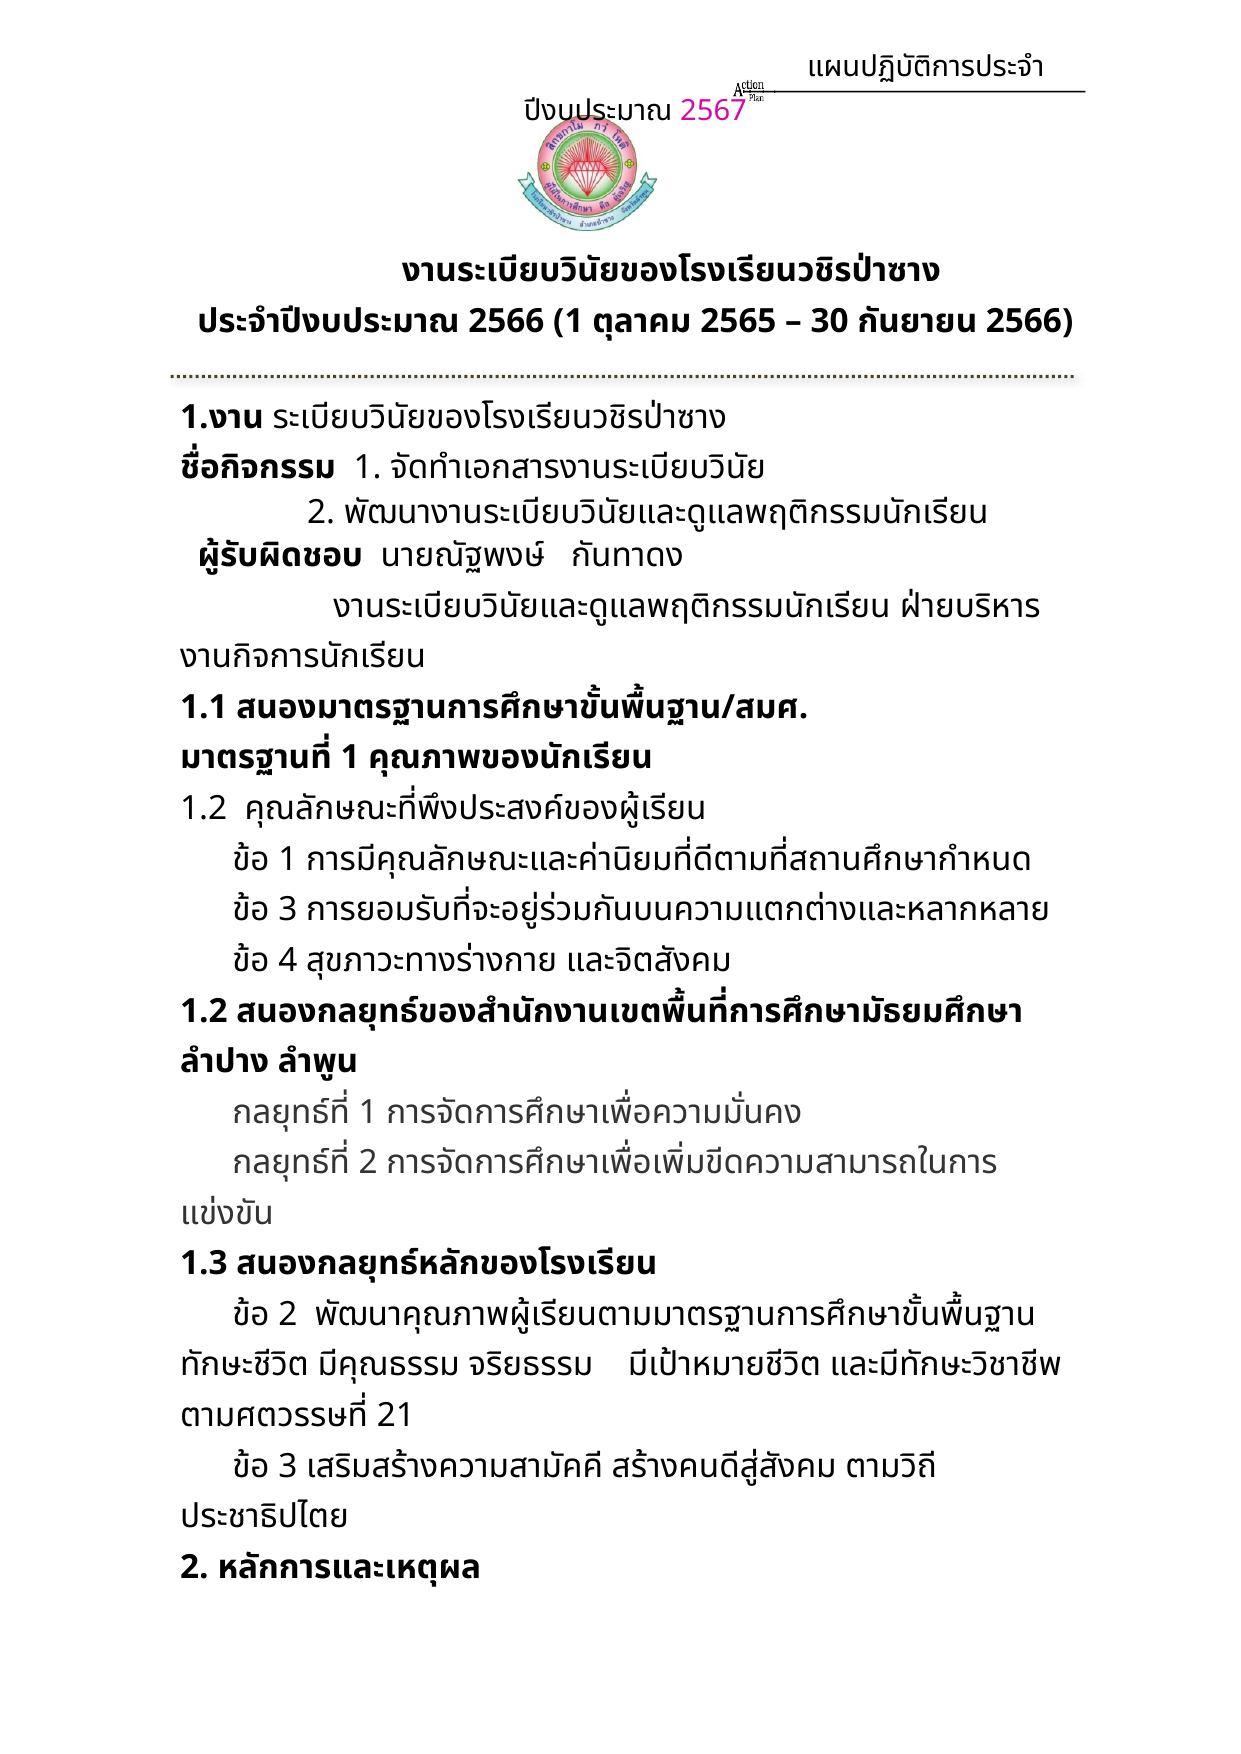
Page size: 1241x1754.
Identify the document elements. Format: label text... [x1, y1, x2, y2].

text ข้อ 3 การยอมรับที่จะอยู่ร่วมกันบนความแตกต่างและหลากหลาย [180, 885, 1090, 936]
text 1.3 สนองกลยุทธ์หลักของโรงเรียน ข้อ 2 พัฒนาคุณภาพผู้เรียนตามมาตรฐานการศึกษาขั้นพื้นฐาน ทักษะชีวิต มีคุณธรรม จริยธรรม มีเป้าหมายชีวิต และมีทักษะวิชาชีพตามศตวรรษที่ 21 [180, 1239, 1090, 1441]
text 1.1 สนองมาตรฐานการศึกษาขั้นพื้นฐาน/สมศ. [180, 683, 1090, 733]
text 1.2 คุณลักษณะที่พึงประสงค์ของผู้เรียน [180, 784, 1090, 834]
text 2. พัฒนางานระเบียบวินัยและดูแลพฤติกรรมนักเรียน [180, 494, 1090, 531]
text 1.งาน ระเบียบวินัยของโรงเรียนวชิรป่าซาง ชื่อกิจกรรม 1. จัดทำเอกสารงานระเบียบวินัย [180, 393, 1090, 494]
picture [721, 76, 1088, 107]
text ข้อ 3 เสริมสร้างความสามัคคี สร้างคนดีสู่สังคม ตามวิถีประชาธิปไตย [180, 1441, 1090, 1542]
text 1.2 สนองกลยุทธ์ของสำนักงานเขตพื้นที่การศึกษามัธยมศึกษาลำปาง ลำพูน กลยุทธ์ที่ 1 การจัดการศึกษาเพื่อความมั่นคง [180, 986, 1090, 1138]
text กลยุทธ์ที่ 2 การจัดการศึกษาเพื่อเพิ่มขีดความสามารถในการแข่งขัน [180, 1138, 1090, 1239]
text ประจำปีงบประมาณ 2566 (1 ตุลาคม 2565 – 30 กันยายน 2566) [180, 297, 1090, 347]
text ผู้รับผิดชอบ นายณัฐพงษ์ กันทาดง [180, 531, 1090, 582]
text งานระเบียบวินัยและดูแลพฤติกรรมนักเรียน ฝ่ายบริหารงานกิจการนักเรียน [180, 582, 1090, 683]
text มาตรฐานที่ 1 คุณภาพของนักเรียน [180, 733, 1090, 784]
picture [517, 115, 657, 231]
text 2. หลักการและเหตุผล [180, 1542, 1090, 1593]
text ข้อ 1 การมีคุณลักษณะและค่านิยมที่ดีตามที่สถานศึกษากำหนด [180, 834, 1090, 885]
list งานระเบียบวินัยของโรงเรียนวชิรป่าซาง [180, 246, 1090, 297]
text ข้อ 4 สุขภาวะทางร่างกาย และจิตสังคม [180, 936, 1090, 986]
